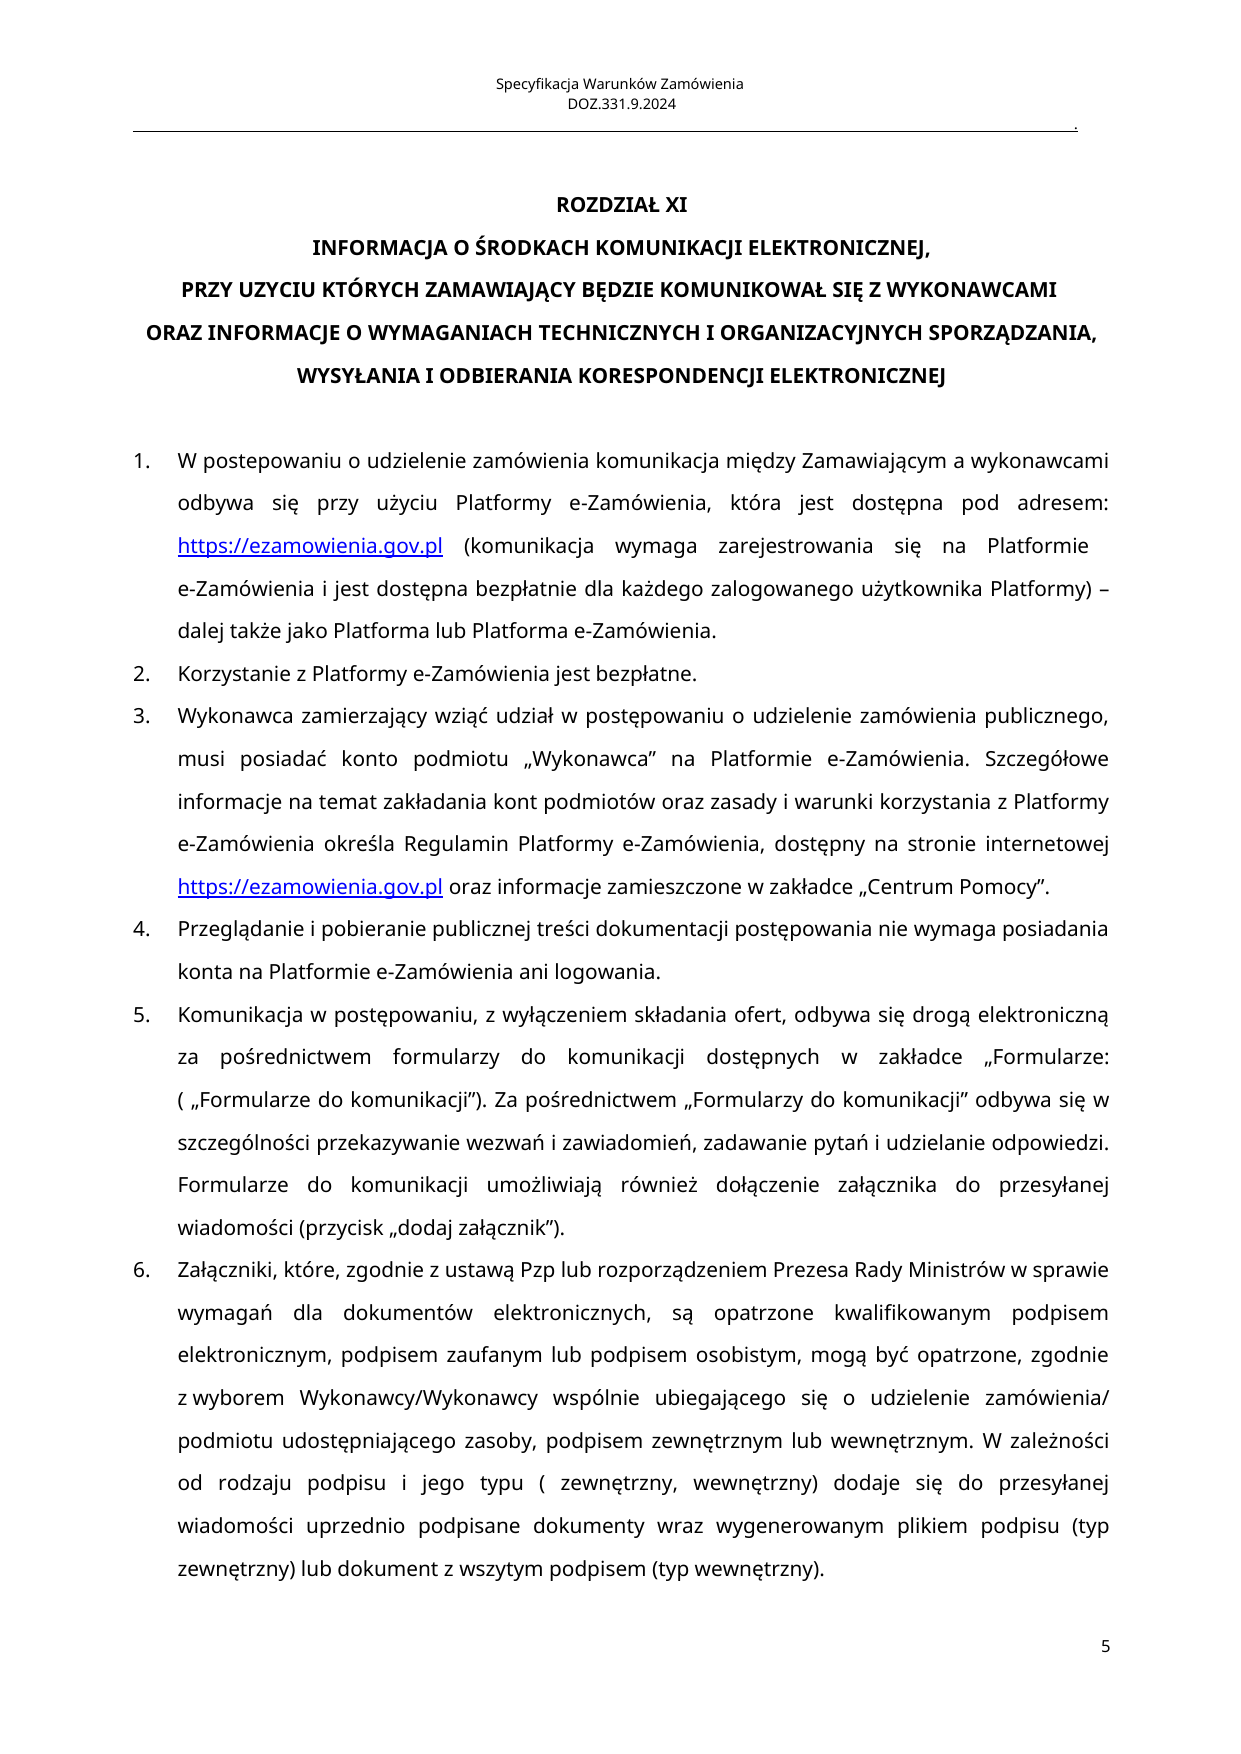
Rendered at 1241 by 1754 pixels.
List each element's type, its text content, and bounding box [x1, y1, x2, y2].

list Przeglądanie i pobieranie publicznej treści dokumentacji postępowania nie wymaga posiadania konta na Platformie e-Zamówienia ani logowania. [133, 914, 1110, 986]
subtitle PRZY UZYCIU KTÓRYCH ZAMAWIAJĄCY BĘDZIE KOMUNIKOWAŁ SIĘ Z WYKONAWCAMI ORAZ INFORMACJE O WYMAGANIACH TECHNICZNYCH I ORGANIZACYJNYCH SPORZĄDZANIA, WYSYŁANIA I ODBIERANIA KORESPONDENCJI ELEKTRONICZNEJ [133, 276, 1110, 389]
subtitle INFORMACJA O ŚRODKACH KOMUNIKACJI ELEKTRONICZNEJ, [133, 233, 1110, 261]
list Wykonawca zamierzający wziąć udział w postępowaniu o udzielenie zamówienia publicznego, musi posiadać konto podmiotu „Wykonawca” na Platformie e-Zamówienia. Szczegółowe informacje na temat zakładania kont podmiotów oraz zasady i warunki korzystania z Platformy e-Zamówienia określa Regulamin Platformy e-Zamówienia, dostępny na stronie internetowej https://ezamowienia.gov.pl oraz informacje zamieszczone w zakładce „Centrum Pomocy”. [133, 702, 1110, 900]
list Korzystanie z Platformy e-Zamówienia jest bezpłatne. [133, 659, 1110, 687]
list Komunikacja w postępowaniu, z wyłączeniem składania ofert, odbywa się drogą elektroniczną za pośrednictwem formularzy do komunikacji dostępnych w zakładce „Formularze: ( „Formularze do komunikacji”). Za pośrednictwem „Formularzy do komunikacji” odbywa się w szczególności przekazywanie wezwań i zawiadomień, zadawanie pytań i udzielanie odpowiedzi. Formularze do komunikacji umożliwiają również dołączenie załącznika do przesyłanej wiadomości (przycisk „dodaj załącznik”). [133, 1000, 1110, 1241]
list W postepowaniu o udzielenie zamówienia komunikacja między Zamawiającym a wykonawcami odbywa się przy użyciu Platformy e-Zamówienia, która jest dostępna pod adresem: https://ezamowienia.gov.pl (komunikacja wymaga zarejestrowania się na Platformie e-Zamówienia i jest dostępna bezpłatnie dla każdego zalogowanego użytkownika Platformy) – dalej także jako Platforma lub Platforma e-Zamówienia. [133, 446, 1110, 645]
subtitle ROZDZIAŁ XI [133, 190, 1110, 219]
list Załączniki, które, zgodnie z ustawą Pzp lub rozporządzeniem Prezesa Rady Ministrów w sprawie wymagań dla dokumentów elektronicznych, są opatrzone kwalifikowanym podpisem elektronicznym, podpisem zaufanym lub podpisem osobistym, mogą być opatrzone, zgodnie z wyborem Wykonawcy/Wykonawcy wspólnie ubiegającego się o udzielenie zamówienia/ podmiotu udostępniającego zasoby, podpisem zewnętrznym lub wewnętrznym. W zależności od rodzaju podpisu i jego typu ( zewnętrzny, wewnętrzny) dodaje się do przesyłanej wiadomości uprzednio podpisane dokumenty wraz wygenerowanym plikiem podpisu (typ zewnętrzny) lub dokument z wszytym podpisem (typ wewnętrzny). [133, 1255, 1110, 1582]
